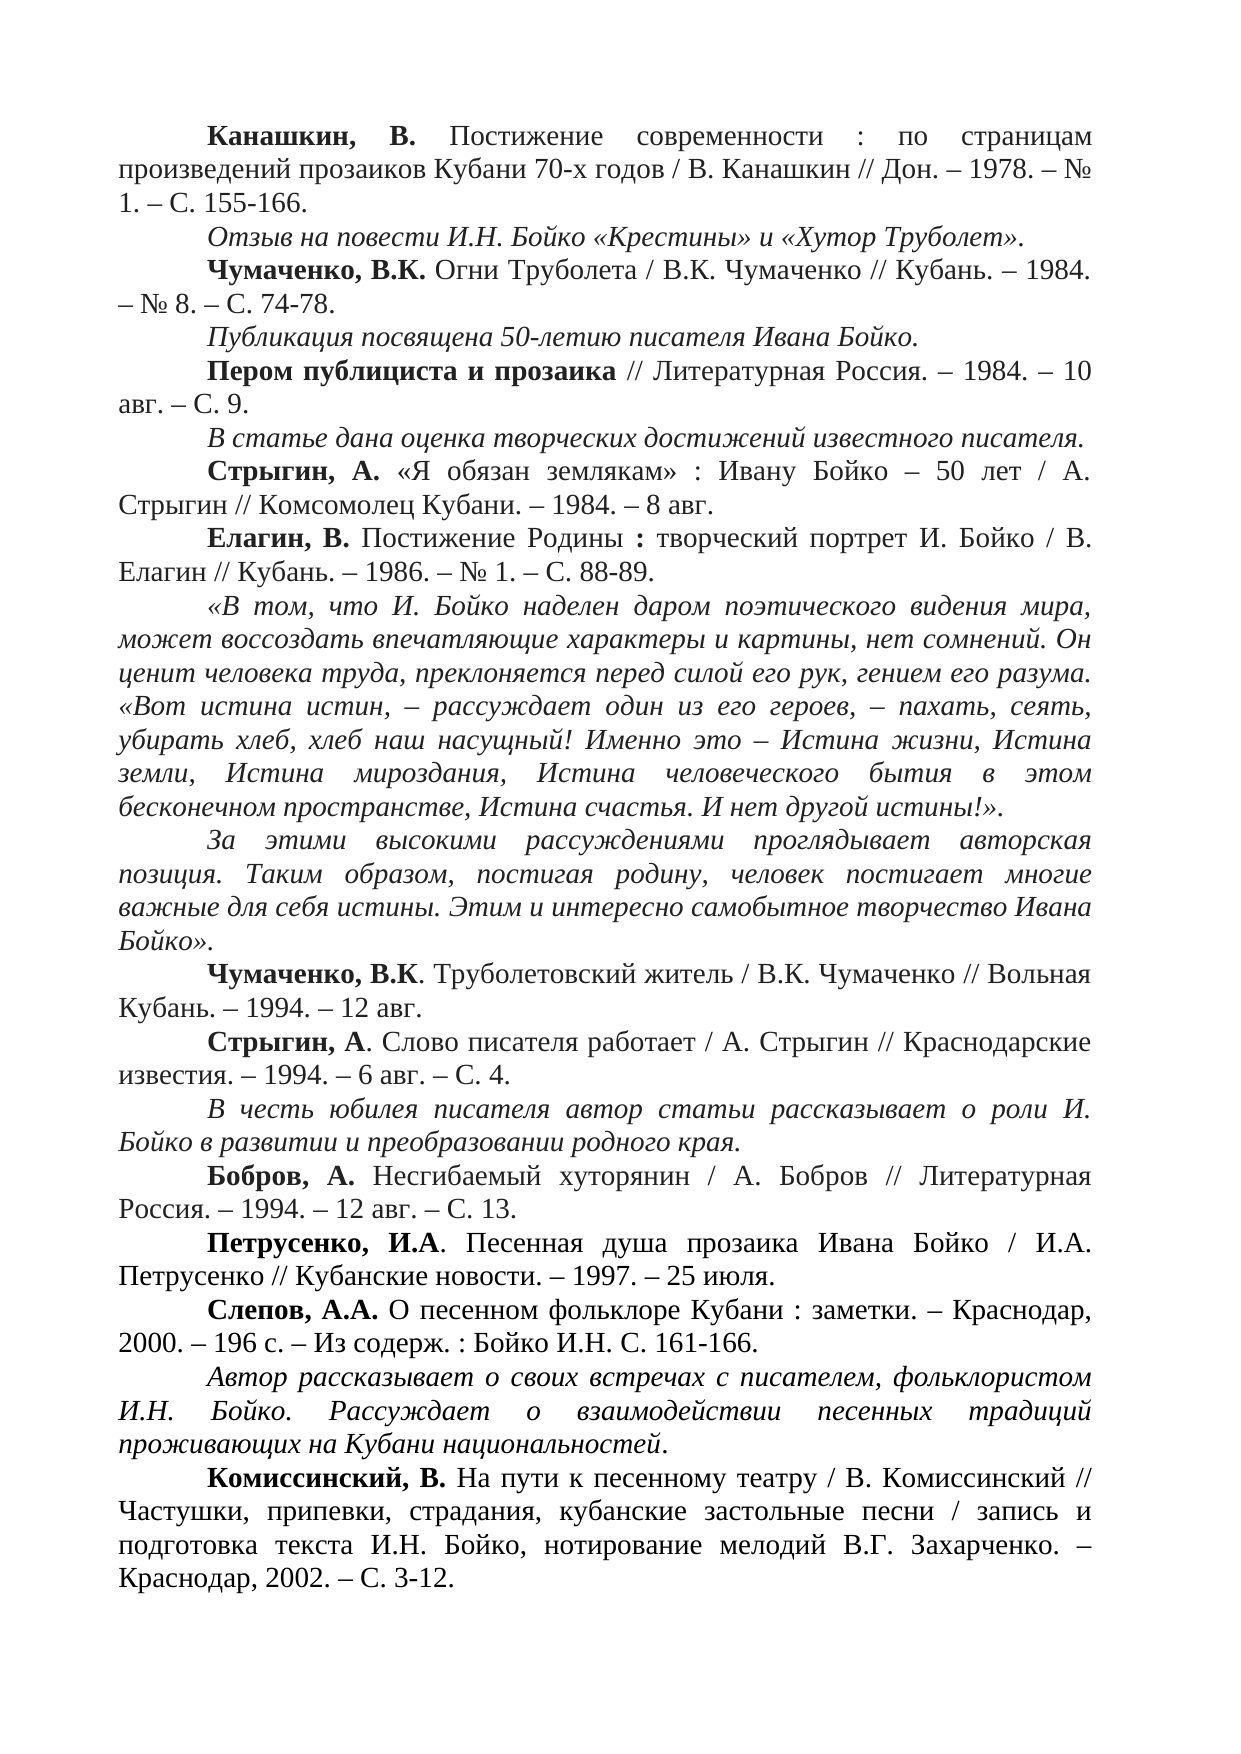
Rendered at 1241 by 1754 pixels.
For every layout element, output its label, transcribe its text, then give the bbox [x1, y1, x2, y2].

text За этими высокими рассуждениями проглядывает авторская позиция. Таким образом, постигая родину, человек постигает многие важные для себя истины. Этим и интересно самобытное творчество Ивана Бойко». [118, 822, 1092, 957]
text Публикация посвящена 50-летию писателя Ивана Бойко. [118, 319, 1092, 353]
text Чумаченко, В.К. Труболетовский житель / В.К. Чумаченко // Вольная Кубань. – 1994. – 12 авг. [118, 957, 1092, 1024]
text Чумаченко, В.К. Огни Труболета / В.К. Чумаченко // Кубань. – 1984. – № 8. – С. 74-78. [118, 252, 1092, 319]
text Автор рассказывает о своих встречах с писателем, фольклористом И.Н. Бойко. Рассуждает о взаимодействии песенных традиций проживающих на Кубани национальностей. [118, 1359, 1092, 1460]
text В статье дана оценка творческих достижений известного писателя. [118, 420, 1092, 453]
text Отзыв на повести И.Н. Бойко «Крестины» и «Хутор Труболет». [118, 219, 1092, 252]
text Бобров, А. Несгибаемый хуторянин / А. Бобров // Литературная Россия. – 1994. – 12 авг. – С. 13. [118, 1158, 1092, 1225]
text Канашкин, В. Постижение современности : по страницам произведений прозаиков Кубани 70-х годов / В. Канашкин // Дон. – 1978. – № 1. – С. 155-166. [118, 118, 1092, 219]
text Комиссинский, В. На пути к песенному театру / В. Комиссинский // Частушки, припевки, страдания, кубанские застольные песни / запись и подготовка текста И.Н. Бойко, нотирование мелодий В.Г. Захарченко. – Краснодар, 2002. – С. 3-12. [118, 1460, 1092, 1594]
text Слепов, А.А. О песенном фольклоре Кубани : заметки. – Краснодар, 2000. – 196 с. – Из содерж. : Бойко И.Н. С. 161-166. [118, 1292, 1092, 1359]
text Пером публициста и прозаика // Литературная Россия. – 1984. – 10 авг. – С. 9. [118, 353, 1092, 420]
text Стрыгин, А. Слово писателя работает / А. Стрыгин // Краснодарские известия. – 1994. – 6 авг. – С. 4. [118, 1024, 1092, 1091]
text Елагин, В. Постижение Родины : творческий портрет И. Бойко / В. Елагин // Кубань. – 1986. – № 1. – С. 88-89. [118, 521, 1092, 588]
text Стрыгин, А. «Я обязан землякам» : Ивану Бойко – 50 лет / А. Стрыгин // Комсомолец Кубани. – 1984. – 8 авг. [118, 453, 1092, 521]
text Петрусенко, И.А. Песенная душа прозаика Ивана Бойко / И.А. Петрусенко // Кубанские новости. – 1997. – 25 июля. [118, 1225, 1092, 1292]
text «В том, что И. Бойко наделен даром поэтического видения мира, может воссоздать впечатляющие характеры и картины, нет сомнений. Он ценит человека труда, преклоняется перед силой его рук, гением его разума. «Вот истина истин, – рассуждает один из его героев, – пахать, сеять, убирать хлеб, хлеб наш насущный! Именно это – Истина жизни, Истина земли, Истина мироздания, Истина человеческого бытия в этом бесконечном пространстве, Истина счастья. И нет другой истины!». [118, 588, 1092, 822]
text В честь юбилея писателя автор статьи рассказывает о роли И. Бойко в развитии и преобразовании родного края. [118, 1091, 1092, 1158]
